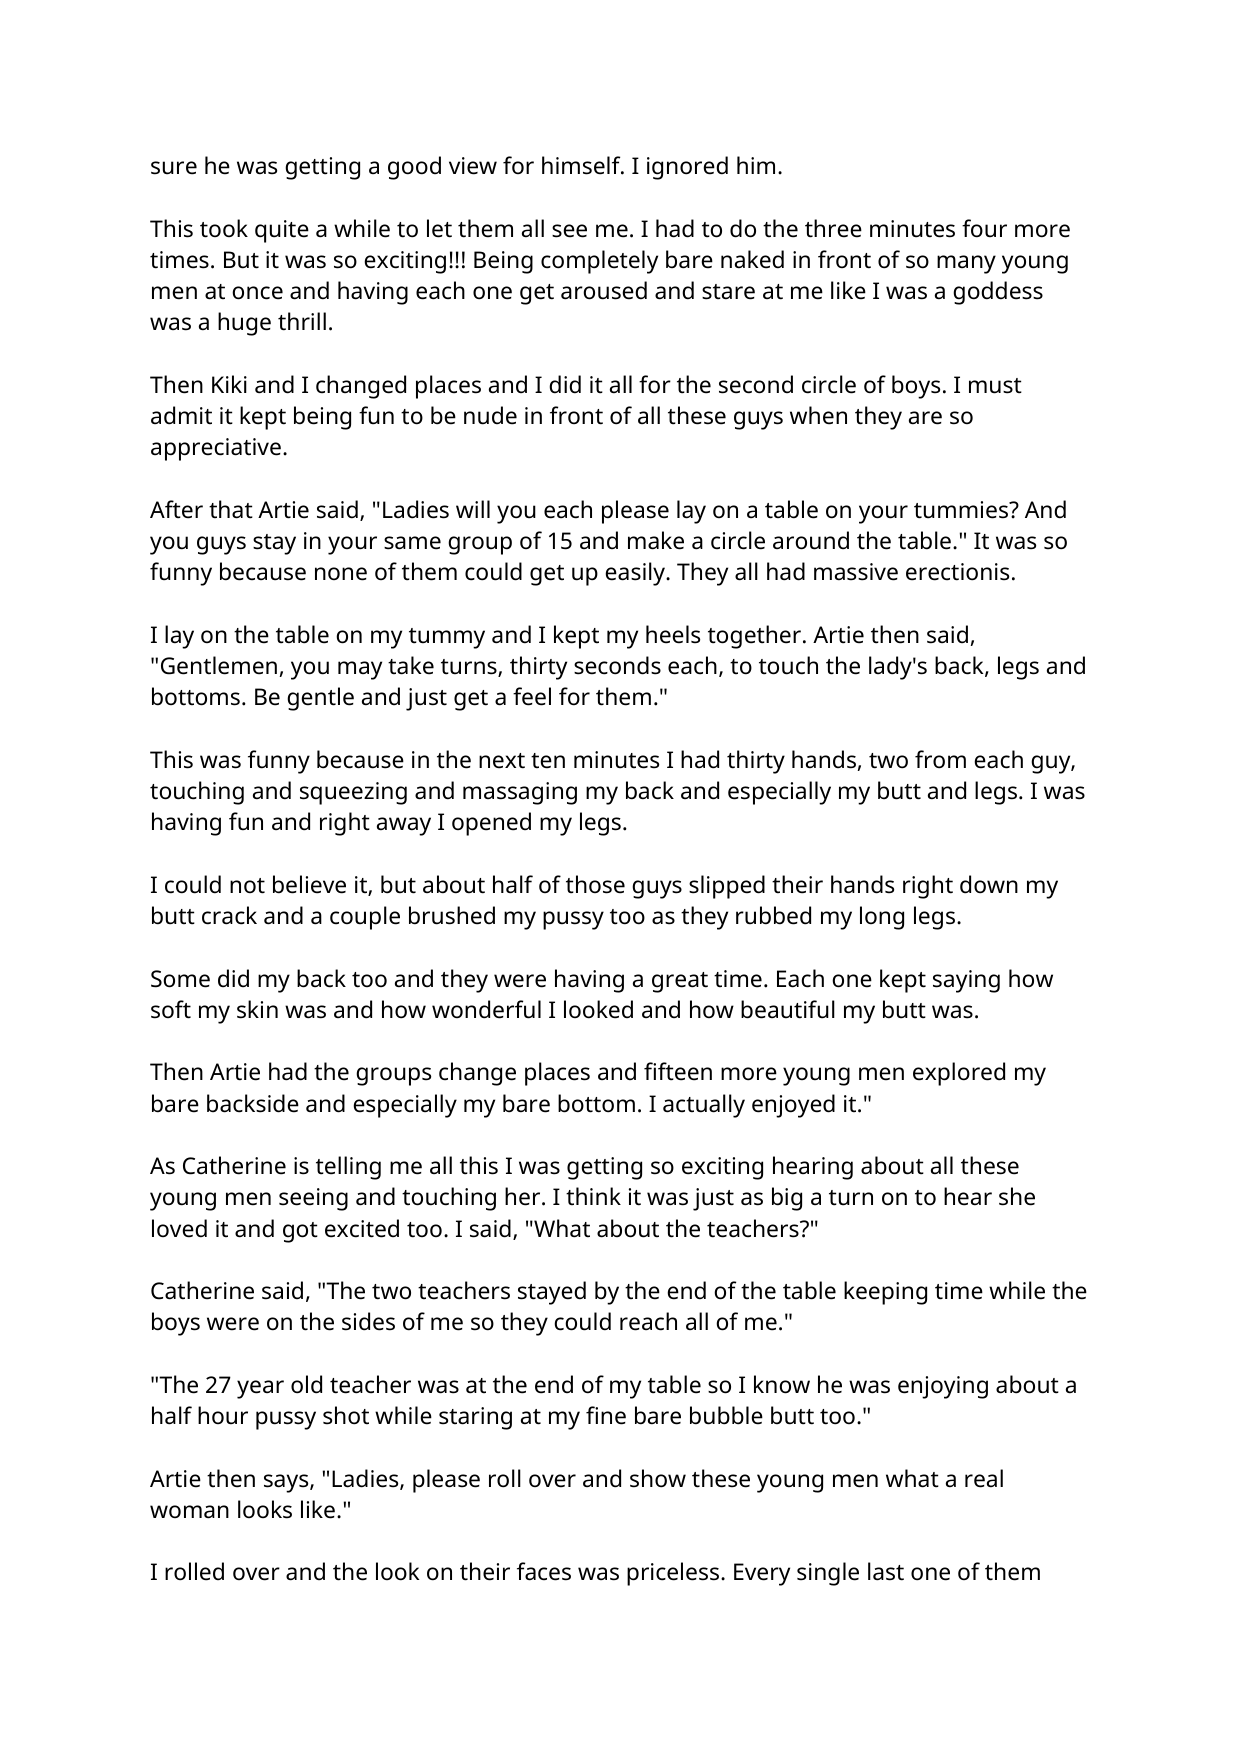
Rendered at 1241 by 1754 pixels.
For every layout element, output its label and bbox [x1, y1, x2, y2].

text [150, 150, 1090, 1587]
